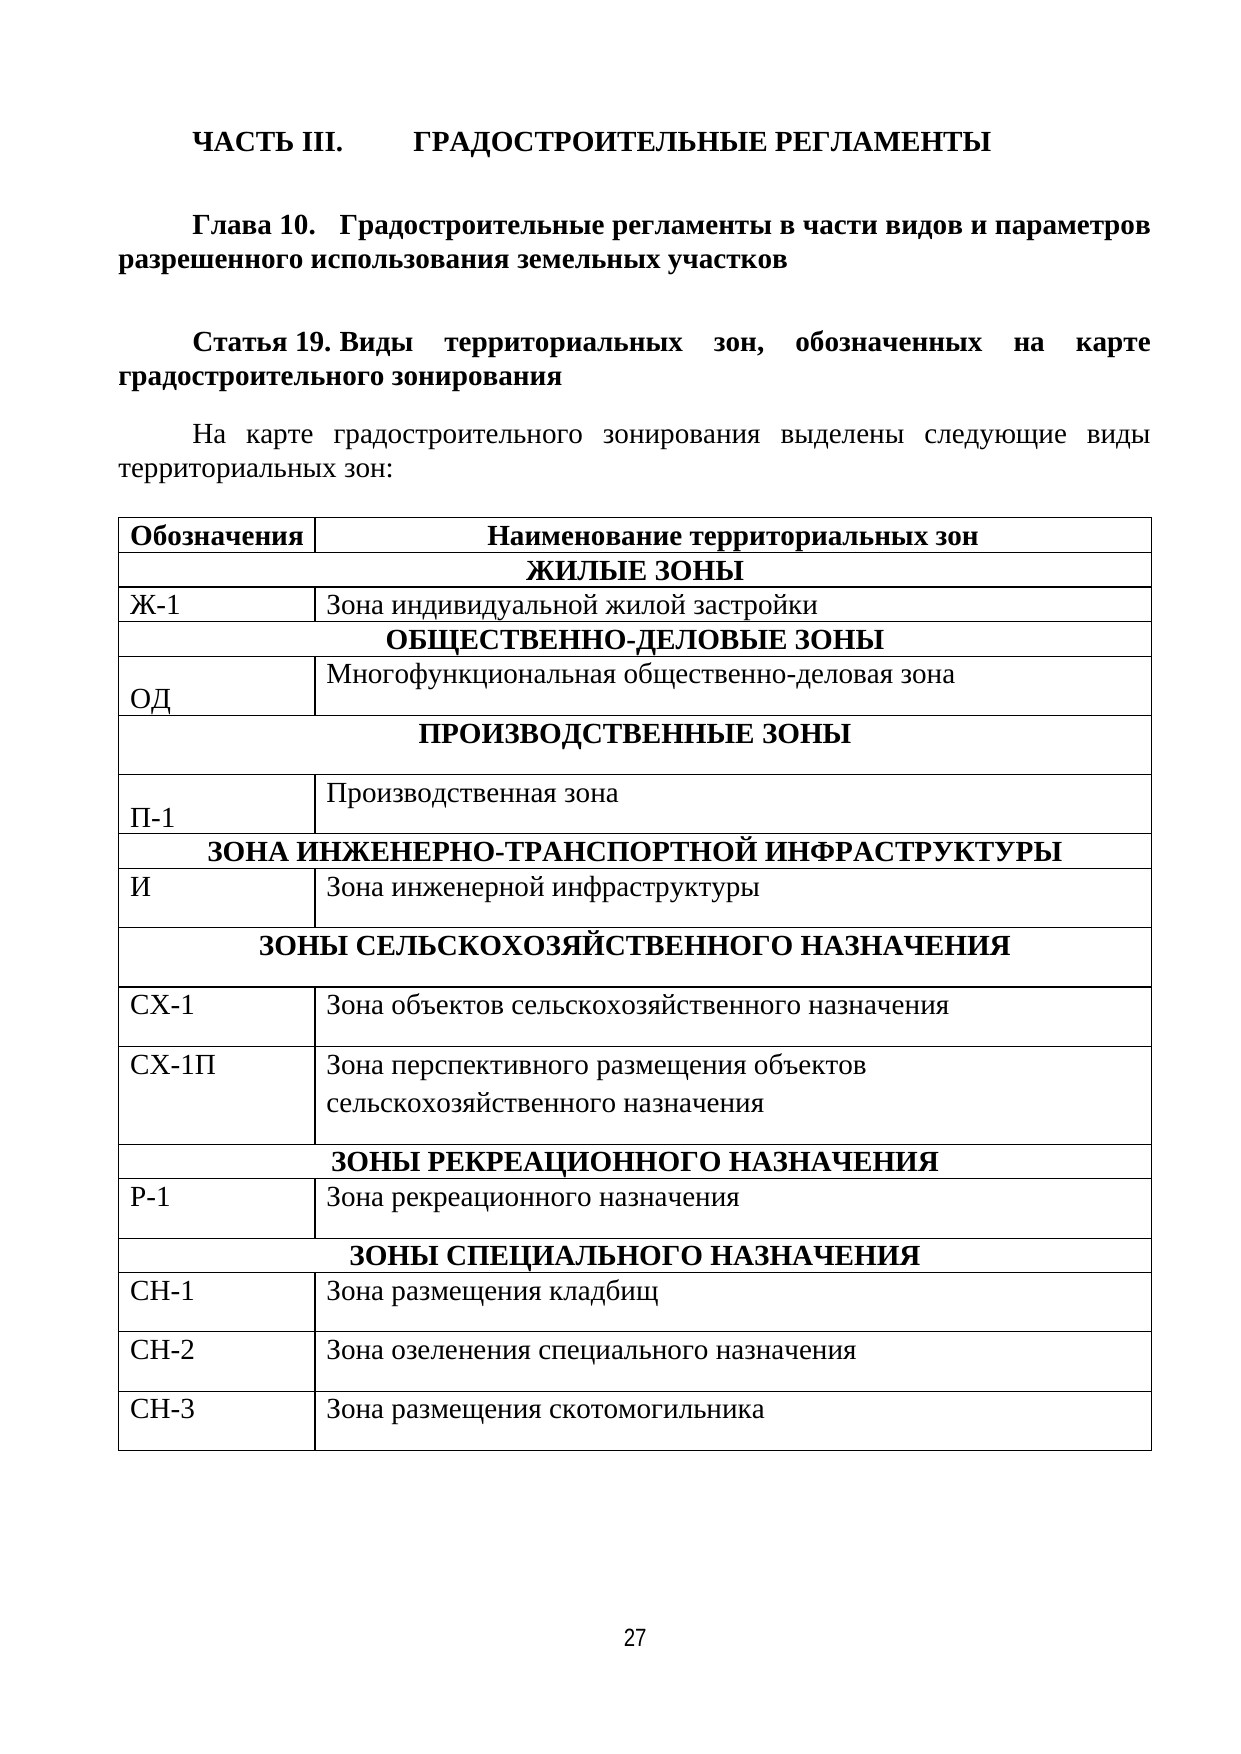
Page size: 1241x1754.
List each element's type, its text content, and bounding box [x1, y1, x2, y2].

table_cell Многофункциональная общественно-деловая зона [316, 657, 1151, 715]
table_cell СН-1 [119, 1273, 314, 1331]
table_cell Производственная зона [316, 775, 1151, 833]
text На карте градостроительного зонирования выделены следующие виды территориальных зон: [118, 417, 1152, 484]
table_cell Зона размещения кладбищ [316, 1273, 1151, 1331]
table_cell Зона индивидуальной жилой застройки [316, 588, 1151, 621]
table_cell ОБЩЕСТВЕННО-ДЕЛОВЫЕ ЗОНЫ [119, 622, 1151, 656]
table_cell ЖИЛЫЕ ЗОНЫ [119, 553, 1151, 586]
table_cell ПРОИЗВОДСТВЕННЫЕ ЗОНЫ [119, 716, 1151, 774]
table_cell ЗОНЫ РЕКРЕАЦИОННОГО НАЗНАЧЕНИЯ [119, 1145, 1151, 1178]
table_cell Зона рекреационного назначения [316, 1179, 1151, 1237]
table_cell ЗОНА ИНЖЕНЕРНО-ТРАНСПОРТНОЙ ИНФРАСТРУКТУРЫ [119, 834, 1151, 868]
text ЧАСТЬ III. ГРАДОСТРОИТЕЛЬНЫЕ РЕГЛАМЕНТЫ [118, 124, 1152, 157]
table_cell Р-1 [119, 1179, 314, 1237]
table_header Наименование территориальных зон [316, 518, 1151, 552]
table_cell ЗОНЫ СПЕЦИАЛЬНОГО НАЗНАЧЕНИЯ [119, 1239, 1151, 1272]
text Глава 10. Градостроительные регламенты в части видов и параметров разрешенного использования земельных участков [118, 207, 1152, 274]
table_cell И [119, 869, 314, 927]
table_header Обозначения [119, 518, 314, 552]
table_cell СН-3 [119, 1392, 314, 1450]
table_cell Зона инженерной инфраструктуры [316, 869, 1151, 927]
table_cell ОД [119, 657, 314, 715]
text Статья 19. Виды территориальных зон, обозначенных на карте градостроительного зонирования [118, 324, 1152, 392]
table_cell Зона объектов сельскохозяйственного назначения [316, 988, 1151, 1046]
table_cell Зона размещения скотомогильника [316, 1392, 1151, 1450]
table_cell Ж-1 [119, 588, 314, 621]
table_cell СХ-1П [119, 1047, 314, 1143]
table_cell Зона озеленения специального назначения [316, 1332, 1151, 1391]
table_cell Зона перспективного размещения объектов сельскохозяйственного назначения [316, 1047, 1151, 1143]
table_cell СН-2 [119, 1332, 314, 1391]
table_cell СХ-1 [119, 988, 314, 1046]
table_cell ЗОНЫ СЕЛЬСКОХОЗЯЙСТВЕННОГО НАЗНАЧЕНИЯ [119, 928, 1151, 986]
table_cell П-1 [119, 775, 314, 833]
